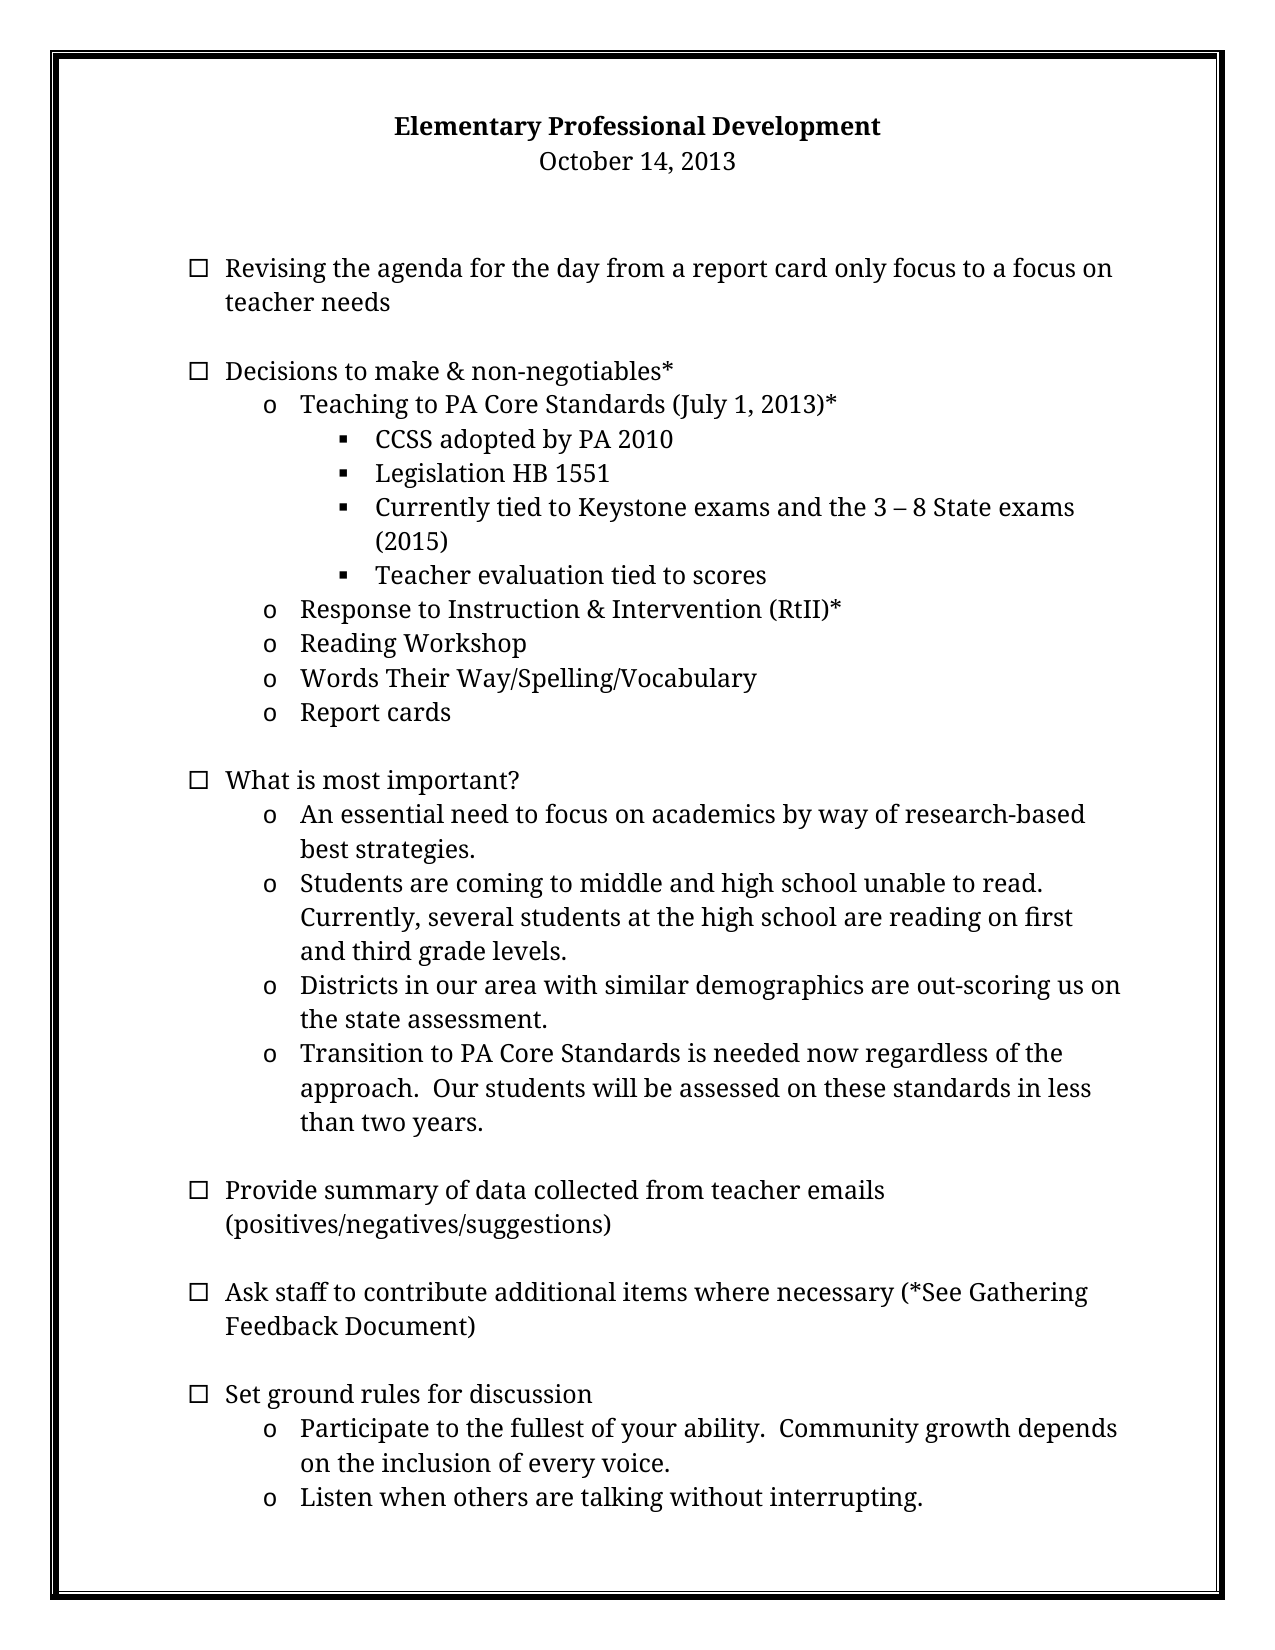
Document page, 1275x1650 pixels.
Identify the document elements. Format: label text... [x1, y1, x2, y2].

list Decisions to make & non-negotiables* [187, 353, 1125, 387]
list Participate to the fullest of your ability. Community growth depends on the inclusion of every voice. [262, 1411, 1125, 1479]
list Legislation HB 1551 [337, 456, 1125, 489]
list Students are coming to middle and high school unable to read. Currently, several students at the high school are reading on first and third grade levels. [262, 865, 1125, 968]
list Listen when others are talking without interrupting. [262, 1479, 1125, 1513]
list Response to Instruction & Intervention (RtII)* [262, 592, 1125, 626]
list Reading Workshop [262, 626, 1125, 660]
list Words Their Way/Spelling/Vocabulary [262, 660, 1125, 694]
text October 14, 2013 [150, 143, 1125, 177]
list Provide summary of data collected from teacher emails (positives/negatives/suggestions) [187, 1172, 1125, 1241]
list Transition to PA Core Standards is needed now regardless of the approach. Our students will be assessed on these standards in less than two years. [262, 1036, 1125, 1138]
list Currently tied to Keystone exams and the 3 – 8 State exams (2015) [337, 489, 1125, 558]
list Revising the agenda for the day from a report card only focus to a focus on teacher needs [187, 251, 1125, 319]
list What is most important? [187, 763, 1125, 797]
list Set ground rules for discussion [187, 1377, 1125, 1411]
list Teaching to PA Core Standards (July 1, 2013)* [262, 387, 1125, 421]
text Elementary Professional Development [150, 109, 1125, 143]
list Report cards [262, 694, 1125, 729]
list An essential need to focus on academics by way of research-based best strategies. [262, 797, 1125, 865]
list Teacher evaluation tied to scores [337, 558, 1125, 592]
list Ask staff to contribute additional items where necessary (*See Gathering Feedback Document) [187, 1275, 1125, 1343]
list Districts in our area with similar demographics are out-scoring us on the state assessment. [262, 968, 1125, 1036]
list CCSS adopted by PA 2010 [337, 421, 1125, 456]
